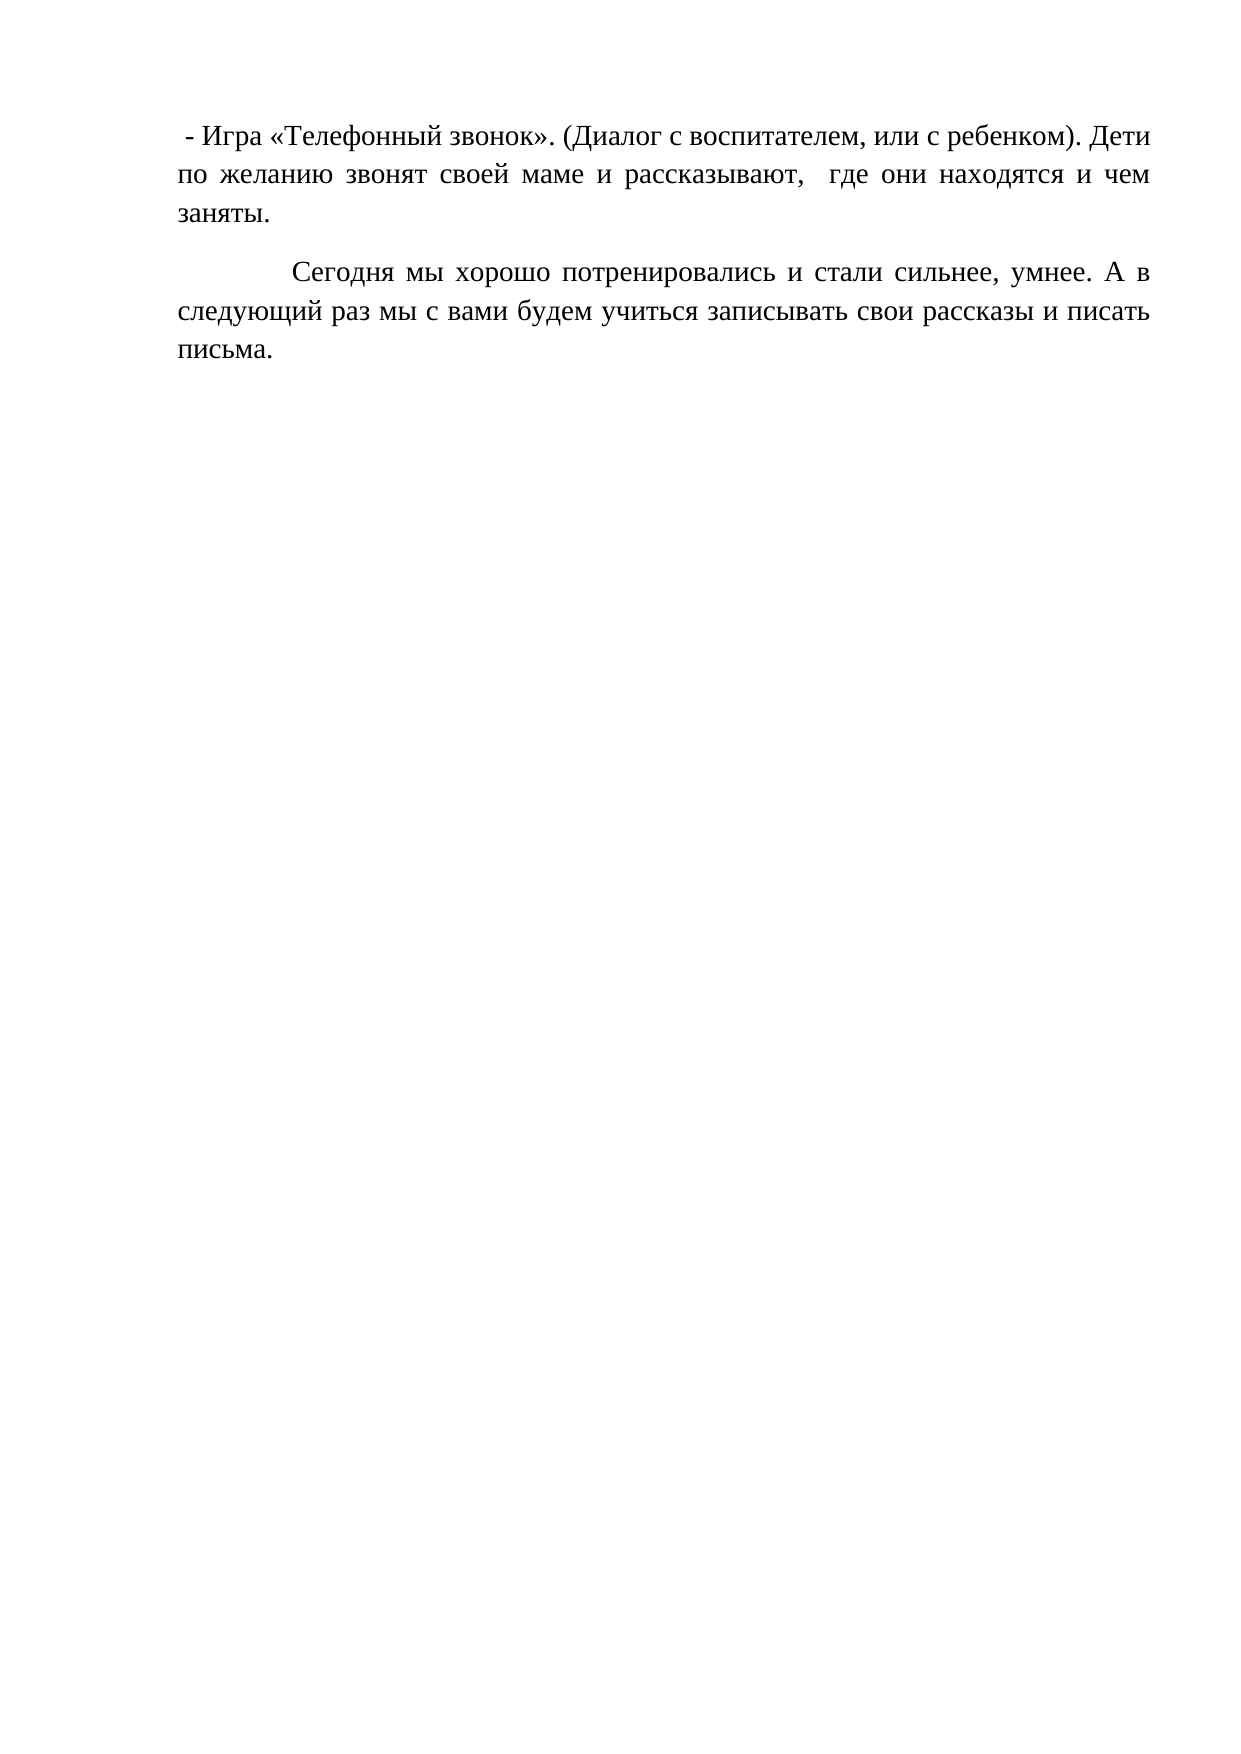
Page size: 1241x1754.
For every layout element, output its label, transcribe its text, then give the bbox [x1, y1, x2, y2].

text Сегодня мы хорошо потренировались и стали сильнее, умнее. А в следующий раз мы с вами будем учиться записывать свои рассказы и писать письма. [177, 254, 1152, 365]
text - Игра «Телефонный звонок». (Диалог с воспитателем, или с ребенком). Дети по желанию звонят своей маме и рассказывают, где они находятся и чем заняты. [177, 118, 1152, 229]
